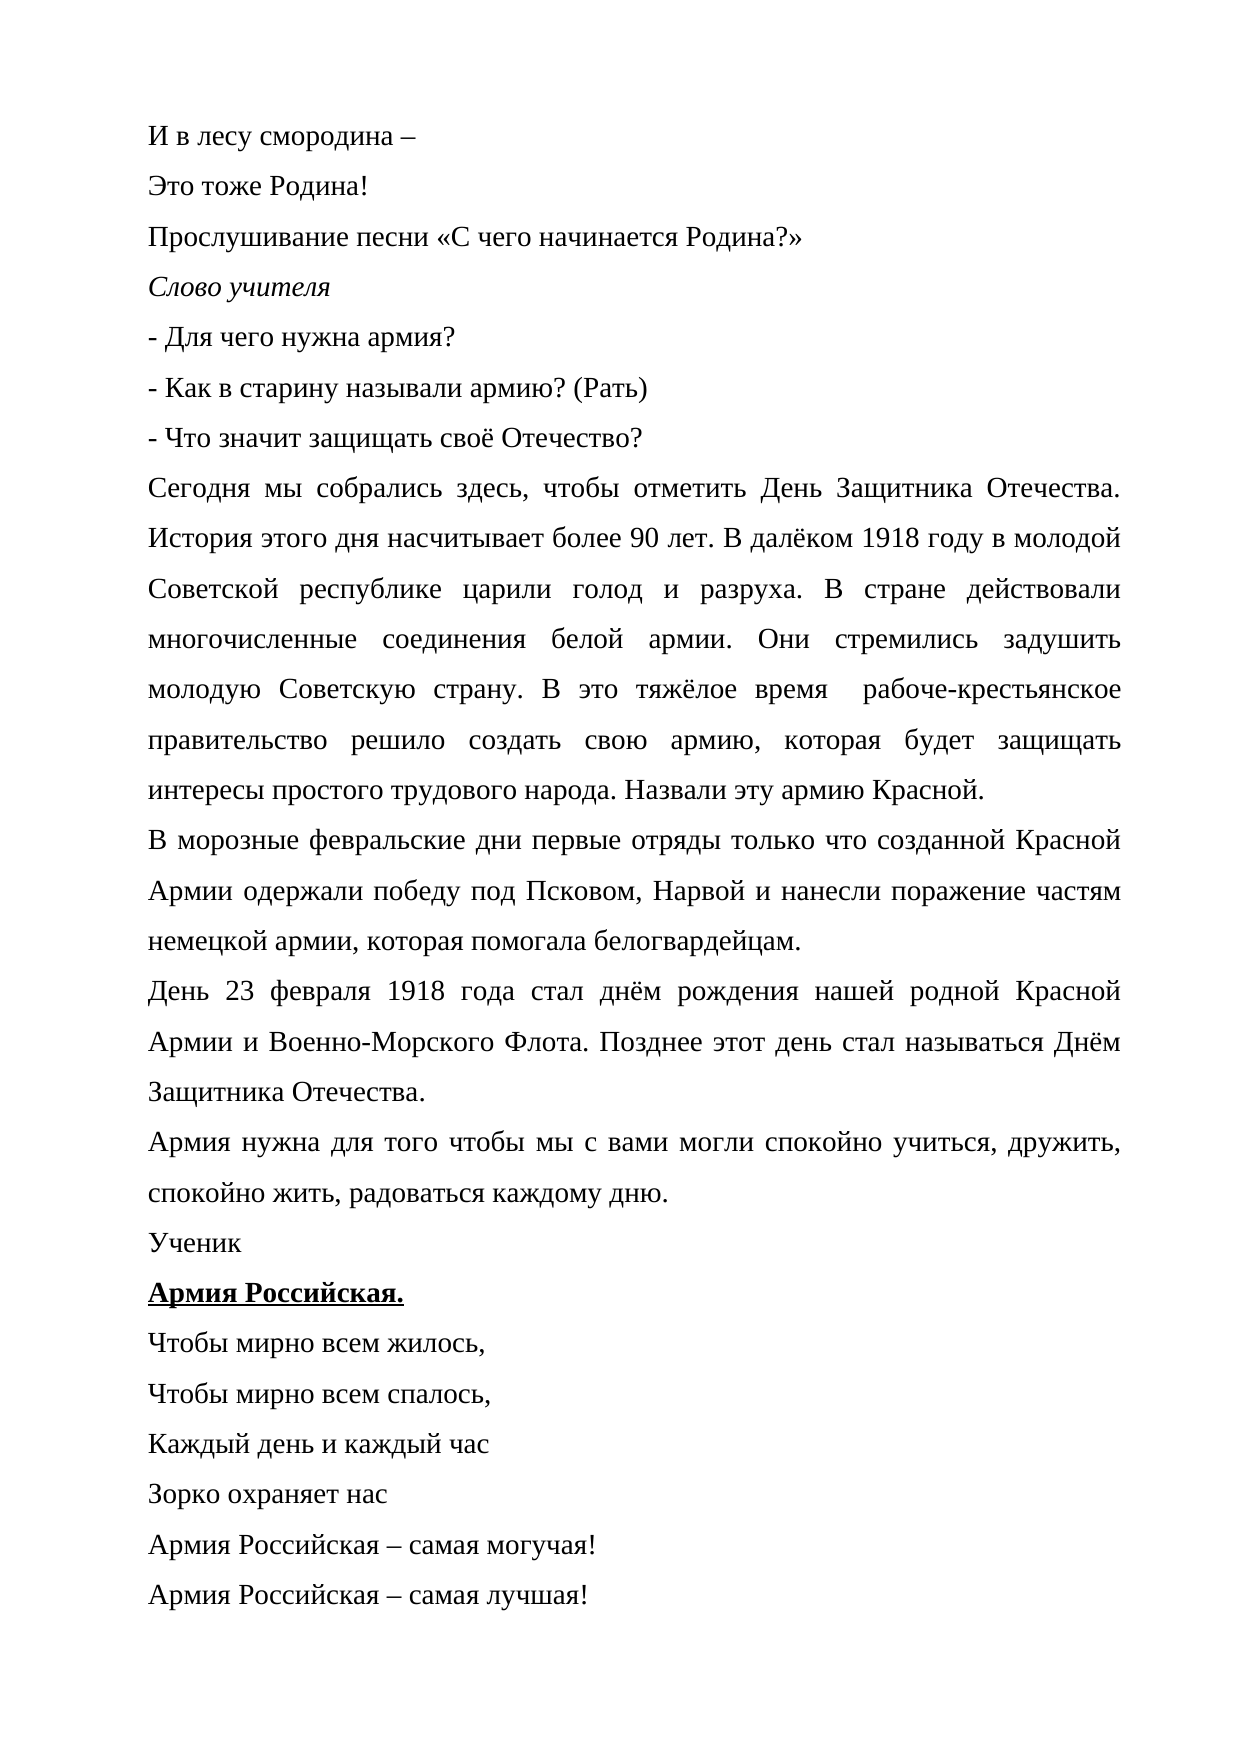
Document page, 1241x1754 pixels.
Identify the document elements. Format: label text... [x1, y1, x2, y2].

text Армия Российская. [148, 1275, 1122, 1309]
text День 23 февраля 1918 года стал днём рождения нашей родной Красной Армии и Военно-Морского Флота. Позднее этот день стал называться Днём Защитника Отечества. [148, 973, 1122, 1108]
text Это тоже Родина! [148, 168, 1122, 202]
text Слово учителя [148, 269, 1122, 303]
text И в лесу смородина – [148, 118, 1122, 152]
text Зорко охраняет нас [148, 1477, 1122, 1510]
text Прослушивание песни «С чего начинается Родина?» [148, 219, 1122, 252]
text - Для чего нужна армия? [148, 319, 1122, 353]
text Каждый день и каждый час [148, 1426, 1122, 1460]
text Армия нужна для того чтобы мы с вами могли спокойно учиться, дружить, спокойно жить, радоваться каждому дню. [148, 1124, 1122, 1208]
text Сегодня мы собрались здесь, чтобы отметить День Защитника Отечества. История этого дня насчитывает более 90 лет. В далёком 1918 году в молодой Советской республике царили голод и разруха. В стране действовали многочисленные соединения белой армии. Они стремились задушить молодую Советскую страну. В это тяжёлое время рабоче-крестьянское правительство решило создать свою армию, которая будет защищать интересы простого трудового народа. Назвали эту армию Красной. [148, 470, 1122, 806]
text Армия Российская – самая могучая! [148, 1527, 1122, 1560]
text Чтобы мирно всем спалось, [148, 1376, 1122, 1409]
text Армия Российская – самая лучшая! [148, 1577, 1122, 1611]
text Чтобы мирно всем жилось, [148, 1326, 1122, 1359]
text - Как в старину называли армию? (Рать) [148, 370, 1122, 403]
text Ученик [148, 1225, 1122, 1258]
text - Что значит защищать своё Отечество? [148, 420, 1122, 453]
text В морозные февральские дни первые отряды только что созданной Красной Армии одержали победу под Псковом, Нарвой и нанесли поражение частям немецкой армии, которая помогала белогвардейцам. [148, 822, 1122, 957]
